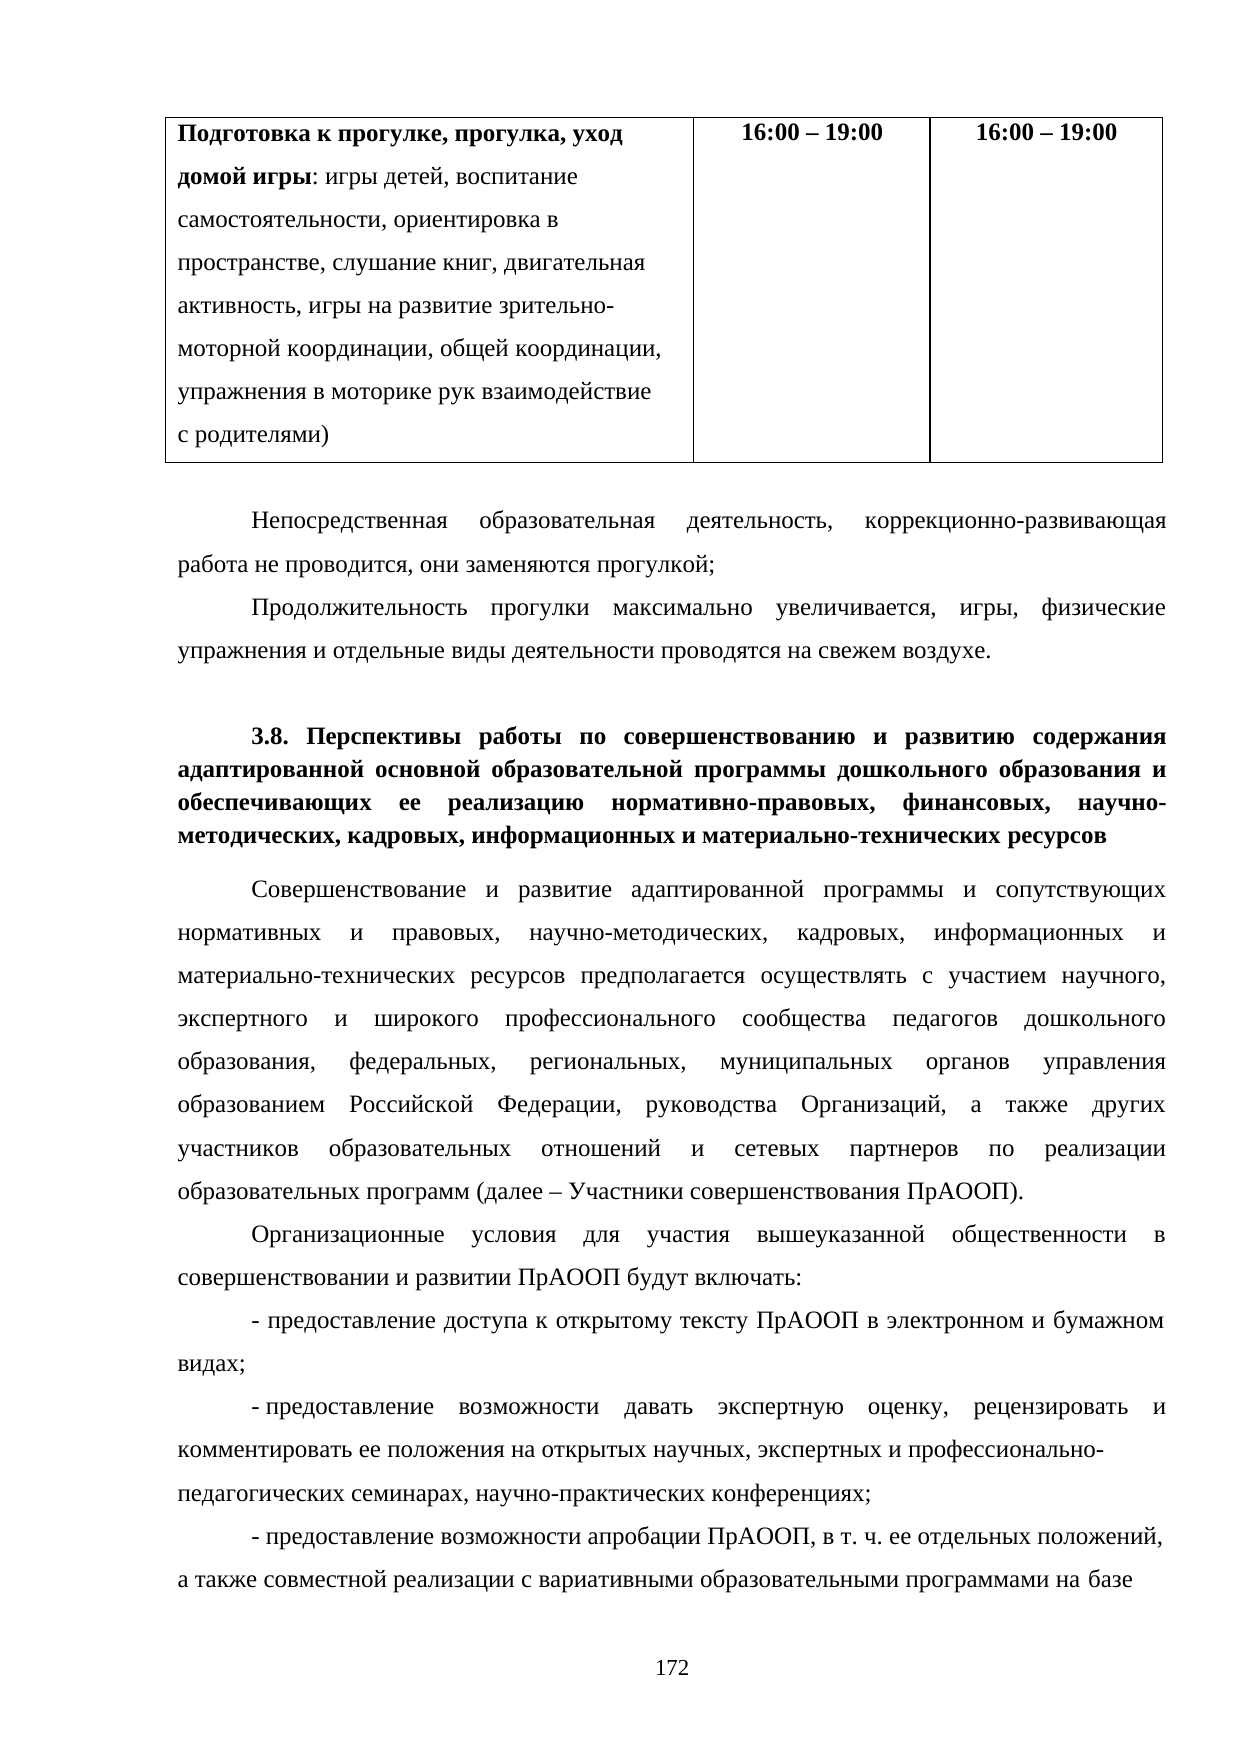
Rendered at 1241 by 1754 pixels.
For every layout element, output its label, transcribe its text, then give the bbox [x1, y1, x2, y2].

list предоставление возможности апробации ПрАООП, в т. ч. ее отдельных положений, а также совместной реализации с вариативными образовательными программами на базе [177, 1521, 1167, 1593]
list предоставление возможности давать экспертную оценку, рецензировать и [251, 1391, 1190, 1420]
subtitle Перспективы работы по совершенствованию и развитию содержания адаптированной основной образовательной программы дошкольного образования и обеспечивающих ее реализацию нормативно-правовых, финансовых, научно- методических, кадровых, информационных и материально-технических ресурсов [177, 721, 1167, 849]
text Продолжительность прогулки максимально увеличивается, игры, физические упражнения и отдельные виды деятельности проводятся на свежем воздухе. [177, 592, 1166, 664]
text Непосредственная образовательная деятельность, коррекционно-развивающая работа не проводится, они заменяются прогулкой; [177, 505, 1167, 577]
text комментировать ее положения на открытых научных, экспертных и профессионально- педагогических семинарах, научно-практических конференциях; [177, 1434, 1190, 1506]
table_header 16:00 – 19:00 [931, 118, 1162, 462]
text Организационные условия для участия вышеуказанной общественности в совершенствовании и развитии ПрАООП будут включать: [177, 1219, 1166, 1291]
table_header Подготовка к прогулке, прогулка, уход домой игры: игры детей, воспитание самостоятельности, ориентировка в пространстве, слушание книг, двигательная активность, игры на развитие зрительно- моторной координации, общей координации, упражнения в моторике рук взаимодействие с родителями) [166, 118, 693, 462]
list предоставление доступа к открытому тексту ПрАООП в электронном и бумажном [177, 1305, 1190, 1334]
table_header 16:00 – 19:00 [694, 118, 929, 462]
text Совершенствование и развитие адаптированной программы и сопутствующих нормативных и правовых, научно-методических, кадровых, информационных и материально-технических ресурсов предполагается осуществлять с участием научного, экспертного и широкого профессионального сообщества педагогов дошкольного образования, федеральных, региональных, муниципальных органов управления образованием Российской Федерации, руководства Организаций, а также других участников образовательных отношений и сетевых партнеров по реализации образовательных программ (далее – Участники совершенствования ПрАООП). [177, 874, 1167, 1204]
text видах; [177, 1348, 1190, 1377]
